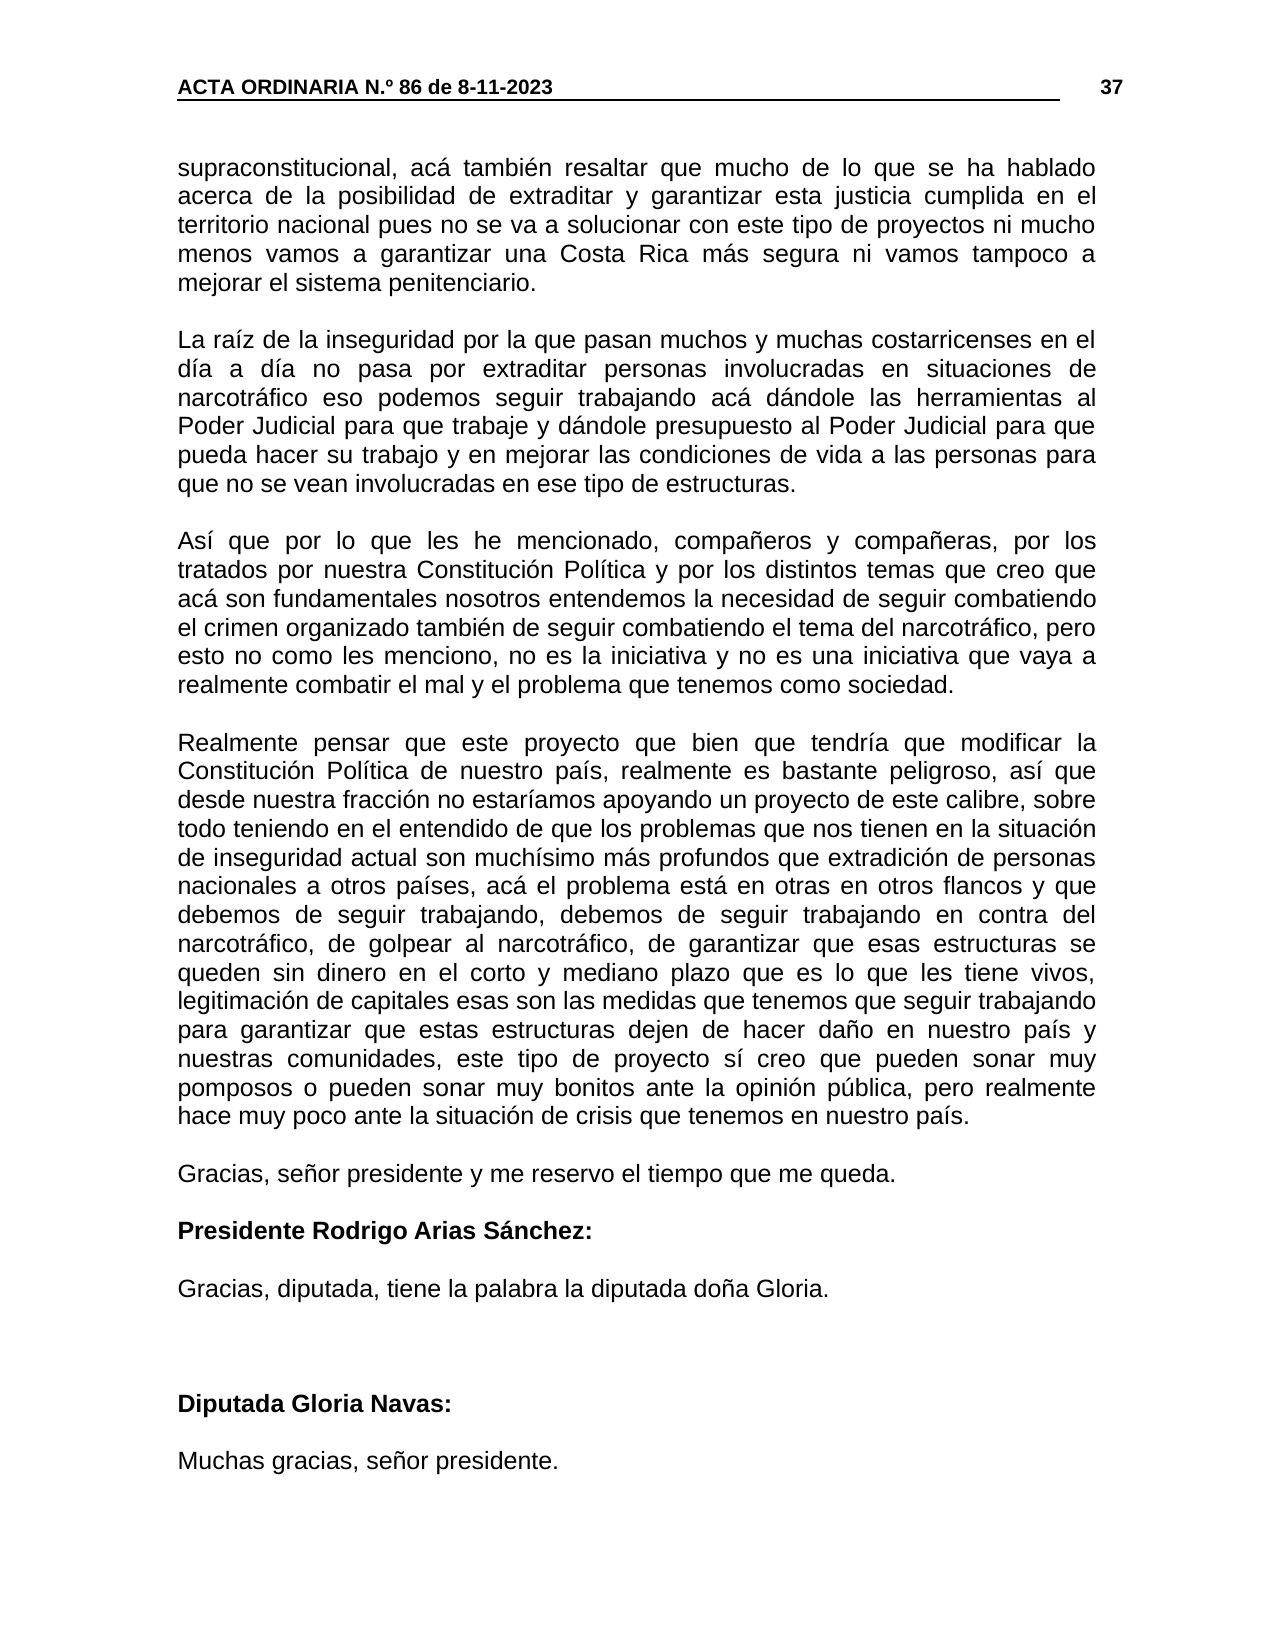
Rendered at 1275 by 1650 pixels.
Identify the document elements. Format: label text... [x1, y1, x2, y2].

text Muchas gracias, señor presidente. [177, 1446, 1098, 1475]
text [177, 153, 1098, 296]
text Gracias, diputada, tiene la palabra la diputada doña Gloria. [177, 1274, 1098, 1303]
text Realmente pensar que este proyecto que bien que tendría que modificar la Constitución Política de nuestro país, realmente es bastante peligroso, así que desde nuestra fracción no estaríamos apoyando un proyecto de este calibre, sobre todo teniendo en el entendido de que los problemas que nos tienen en la situación de inseguridad actual son muchísimo más profundos que extradición de personas nacionales a otros países, acá el problema está en otras en otros flancos y que debemos de seguir trabajando, debemos de seguir trabajando en contra del narcotráfico, de golpear al narcotráfico, de garantizar que esas estructuras se queden sin dinero en el corto y mediano plazo que es lo que les tiene vivos, legitimación de capitales esas son las medidas que tenemos que seguir trabajando para garantizar que estas estructuras dejen de hacer daño en nuestro país y nuestras comunidades, este tipo de proyecto sí creo que pueden sonar muy pomposos o pueden sonar muy bonitos ante la opinión pública, pero realmente hace muy poco ante la situación de crisis que tenemos en nuestro país. [177, 728, 1098, 1130]
text Así que por lo que les he mencionado, compañeros y compañeras, por los tratados por nuestra Constitución Política y por los distintos temas que creo que acá son fundamentales nosotros entendemos la necesidad de seguir combatiendo el crimen organizado también de seguir combatiendo el tema del narcotráfico, pero esto no como les menciono, no es la iniciativa y no es una iniciativa que vaya a realmente combatir el mal y el problema que tenemos como sociedad. [177, 526, 1098, 699]
text La raíz de la inseguridad por la que pasan muchos y muchas costarricenses en el día a día no pasa por extraditar personas involucradas en situaciones de narcotráfico eso podemos seguir trabajando acá dándole las herramientas al Poder Judicial para que trabaje y dándole presupuesto al Poder Judicial para que pueda hacer su trabajo y en mejorar las condiciones de vida a las personas para que no se vean involucradas en ese tipo de estructuras. [177, 325, 1098, 498]
text Gracias, señor presidente y me reservo el tiempo que me queda. [177, 1159, 1098, 1188]
text Presidente Rodrigo Arias Sánchez: [177, 1216, 1098, 1245]
text Diputada Gloria Navas: [177, 1389, 1098, 1418]
